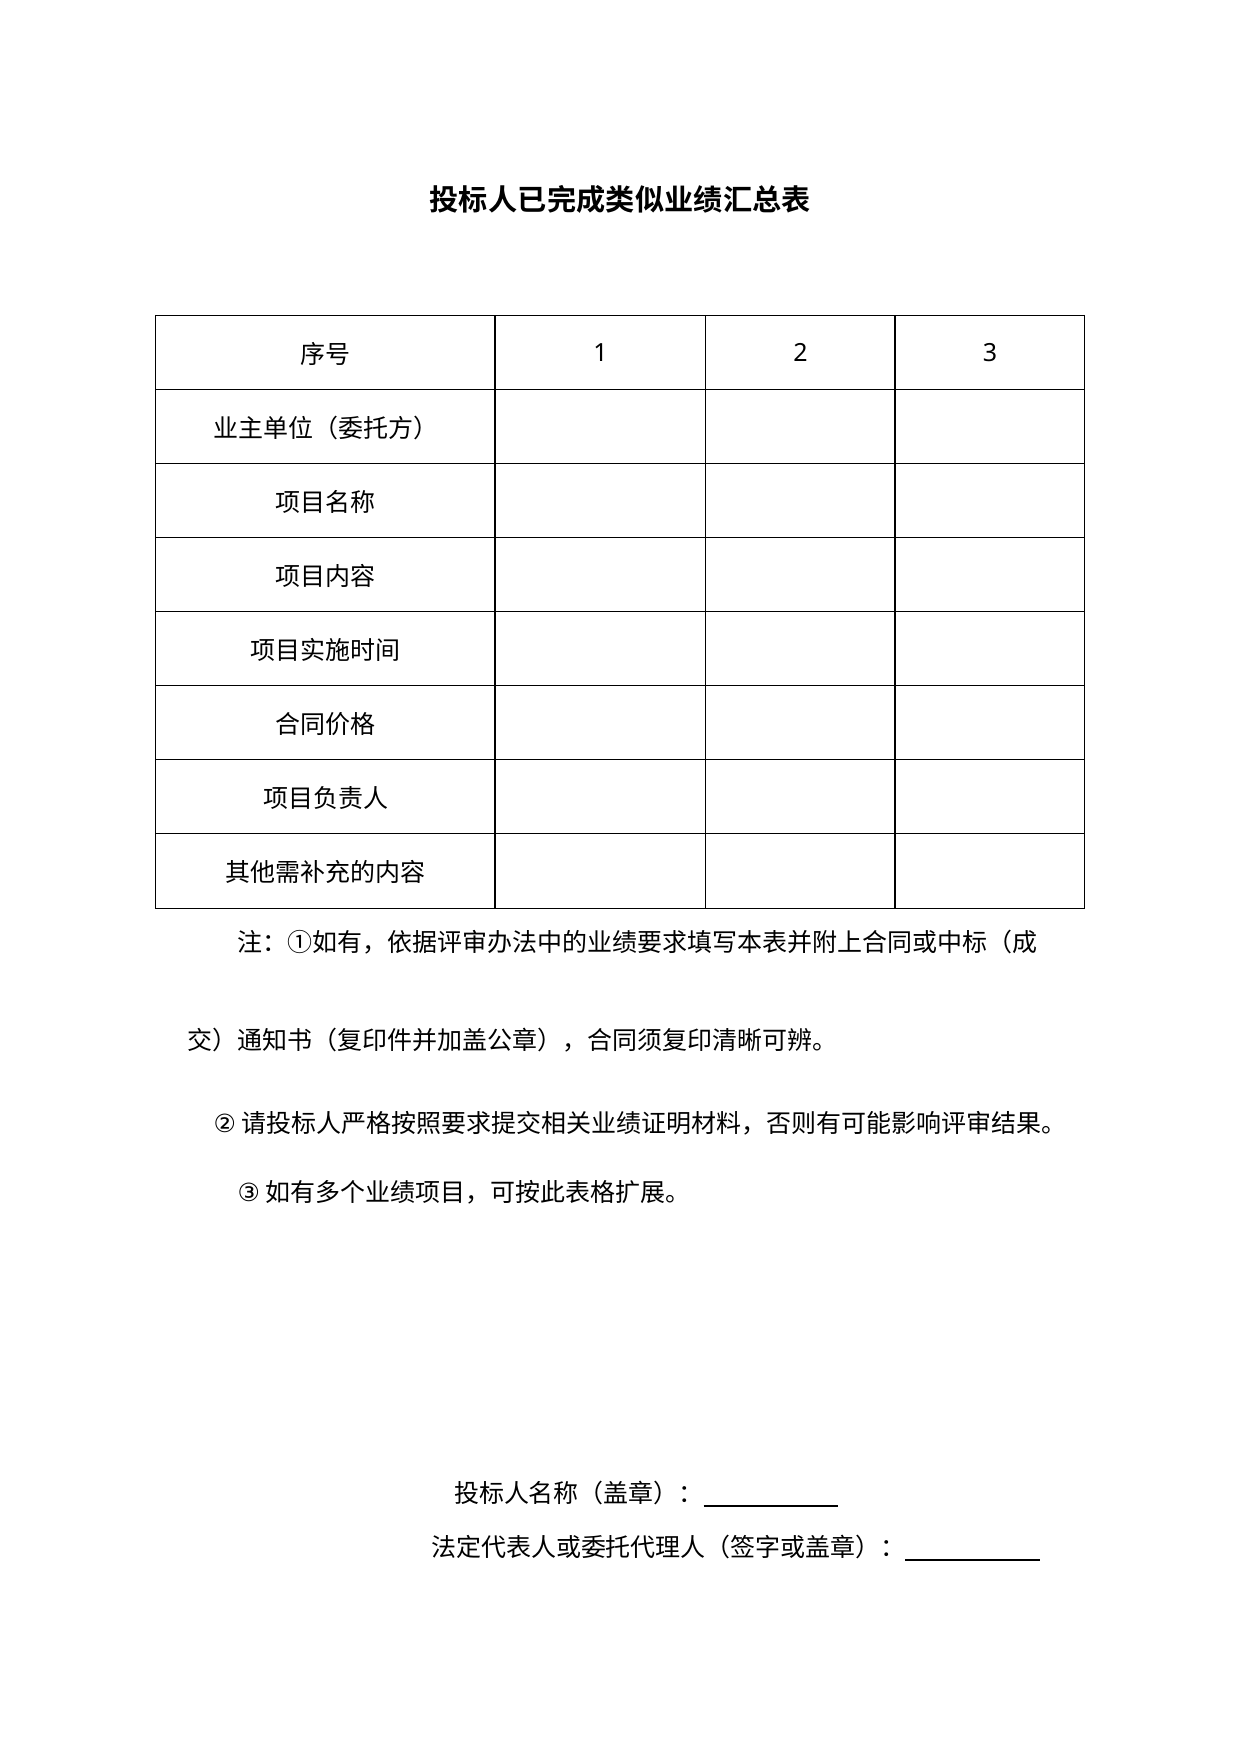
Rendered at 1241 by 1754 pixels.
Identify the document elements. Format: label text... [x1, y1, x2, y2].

table_cell [896, 538, 1084, 611]
table_cell [706, 760, 894, 833]
text ③如有多个业绩项目，可按此表格扩展。 [187, 1172, 1053, 1208]
table_cell [496, 538, 705, 611]
table_cell [706, 538, 894, 611]
table_cell [896, 760, 1084, 833]
table_cell 项目实施时间 [156, 612, 494, 685]
table_cell [496, 464, 705, 537]
table_cell [896, 686, 1084, 759]
text ②请投标人严格按照要求提交相关业绩证明材料，否则有可能影响评审结果。 [187, 1089, 1053, 1154]
table_header 3 [896, 316, 1084, 389]
table_cell [896, 612, 1084, 685]
table_cell 其他需补充的内容 [156, 834, 494, 907]
table_cell [896, 834, 1084, 907]
table_cell [706, 464, 894, 537]
table_header 1 [496, 316, 705, 389]
table_cell 项目负责人 [156, 760, 494, 833]
table_cell [496, 612, 705, 685]
table_cell [706, 834, 894, 907]
table_cell [496, 686, 705, 759]
table_cell 合同价格 [156, 686, 494, 759]
table_cell [896, 390, 1084, 463]
table_cell [706, 686, 894, 759]
table_cell [706, 390, 894, 463]
text 投标人名称（盖章）： [258, 1477, 1053, 1509]
table_header 序号 [156, 316, 494, 389]
table_cell 项目名称 [156, 464, 494, 537]
table_header 2 [706, 316, 894, 389]
text 投标人已完成类似业绩汇总表 [187, 177, 1053, 219]
table_cell 项目内容 [156, 538, 494, 611]
text 注：①如有，依据评审办法中的业绩要求填写本表并附上合同或中标（成交）通知书（复印件并加盖公章），合同须复印清晰可辨。 [187, 909, 1053, 1071]
table_cell [496, 390, 705, 463]
text 法定代表人或委托代理人（签字或盖章）： [258, 1531, 1053, 1563]
table_cell [496, 834, 705, 907]
table_cell [706, 612, 894, 685]
table_cell 业主单位（委托方） [156, 390, 494, 463]
table_cell [896, 464, 1084, 537]
table_cell [496, 760, 705, 833]
